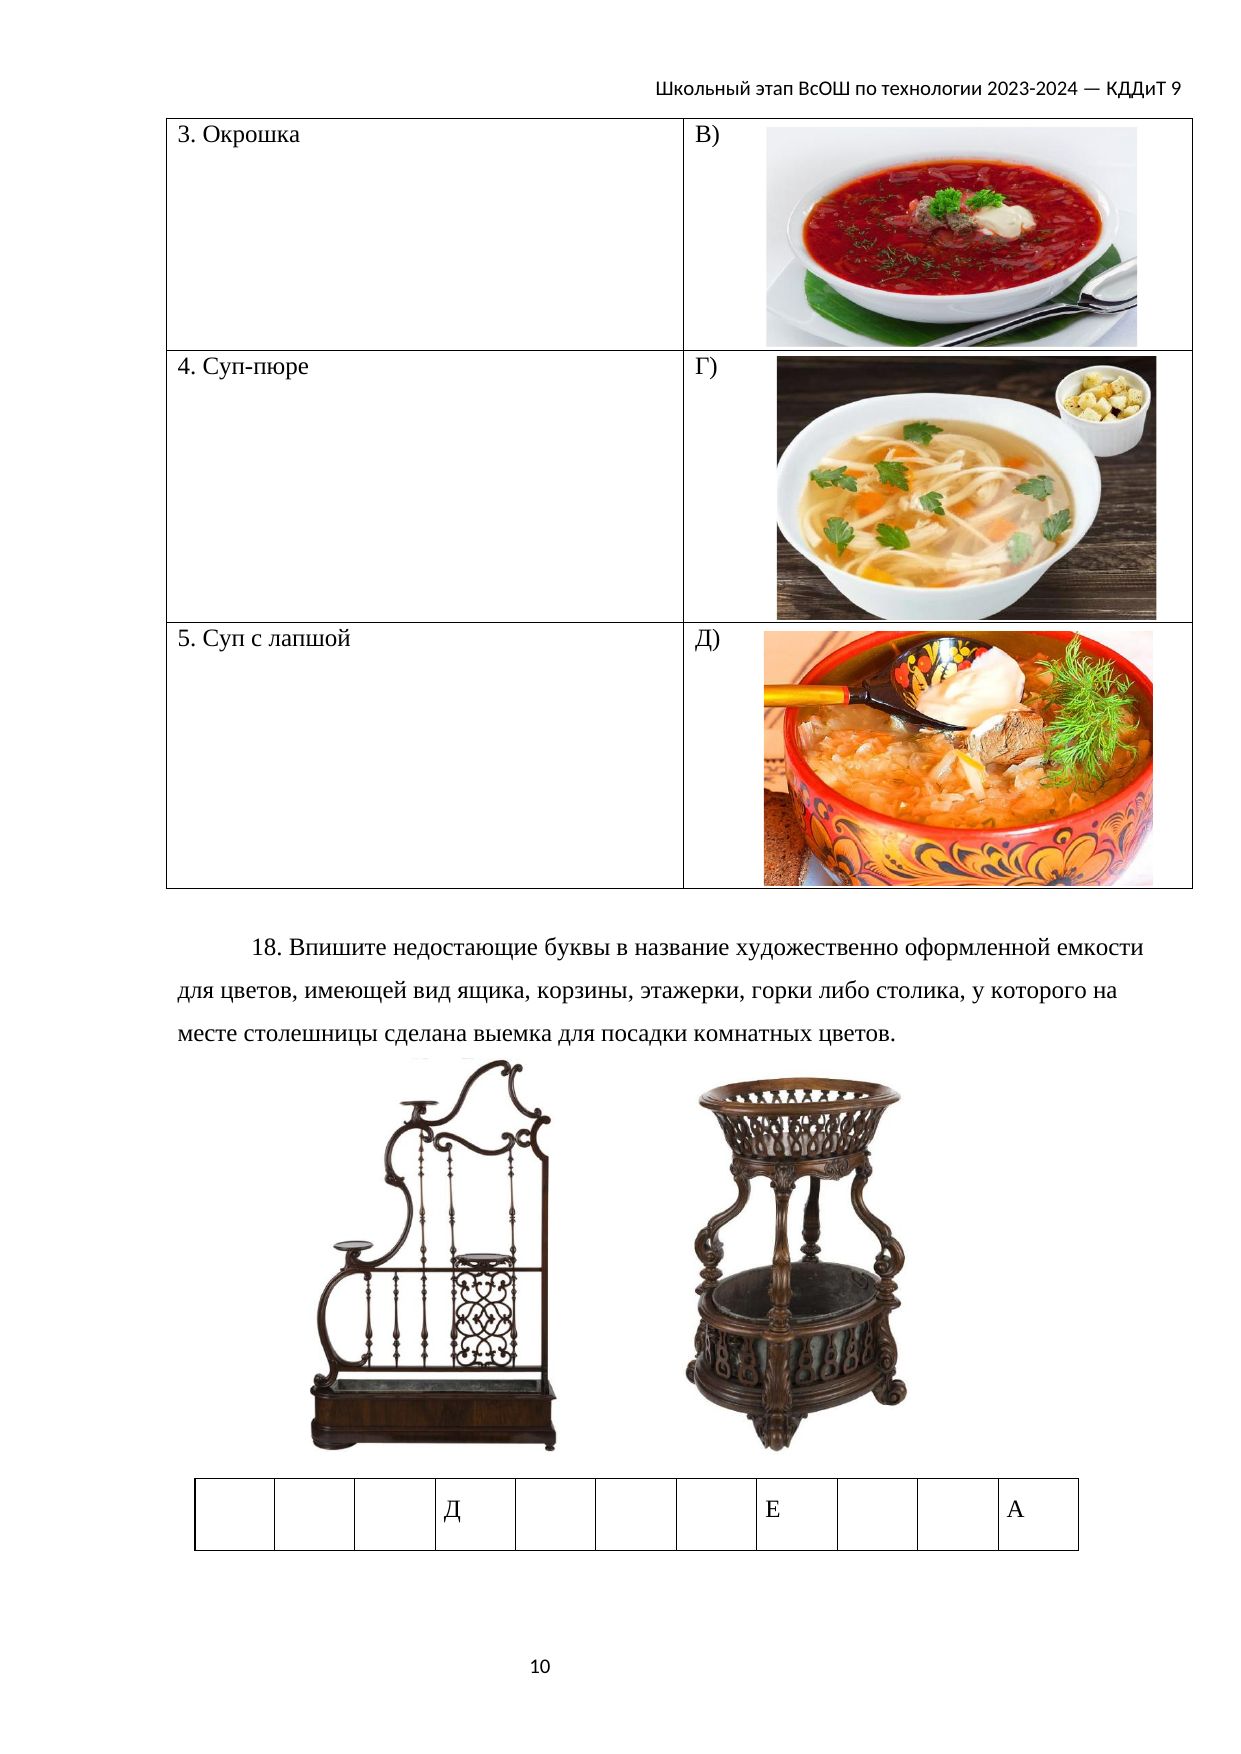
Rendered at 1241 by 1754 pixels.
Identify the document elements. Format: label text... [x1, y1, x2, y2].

table_cell Д) [684, 623, 1192, 888]
table_cell В) [684, 119, 1192, 350]
table_header [355, 1479, 435, 1550]
table_header [838, 1479, 917, 1550]
table_header [196, 1479, 274, 1550]
table_cell Суп с лапшой [167, 623, 683, 888]
table_header [596, 1479, 676, 1550]
table_cell Суп-пюре [167, 351, 683, 622]
list Впишите недостающие буквы в название художественно оформленной емкости для цветов, имеющей вид ящика, корзины, этажерки, горки либо столика, у которого на месте столешницы сделана выемка для посадки комнатных цветов. [177, 932, 1181, 1047]
table_header Д [436, 1479, 515, 1550]
table_header [275, 1479, 354, 1550]
table_header [918, 1479, 998, 1550]
table_header [516, 1479, 595, 1550]
table_cell Г) [684, 351, 1192, 622]
table_header Е [757, 1479, 837, 1550]
picture [308, 1058, 562, 1450]
table_cell Окрошка [167, 119, 683, 350]
picture [775, 356, 1157, 619]
picture [671, 1061, 918, 1458]
table_header А [999, 1479, 1078, 1550]
table_header [677, 1479, 756, 1550]
picture [763, 631, 1155, 884]
